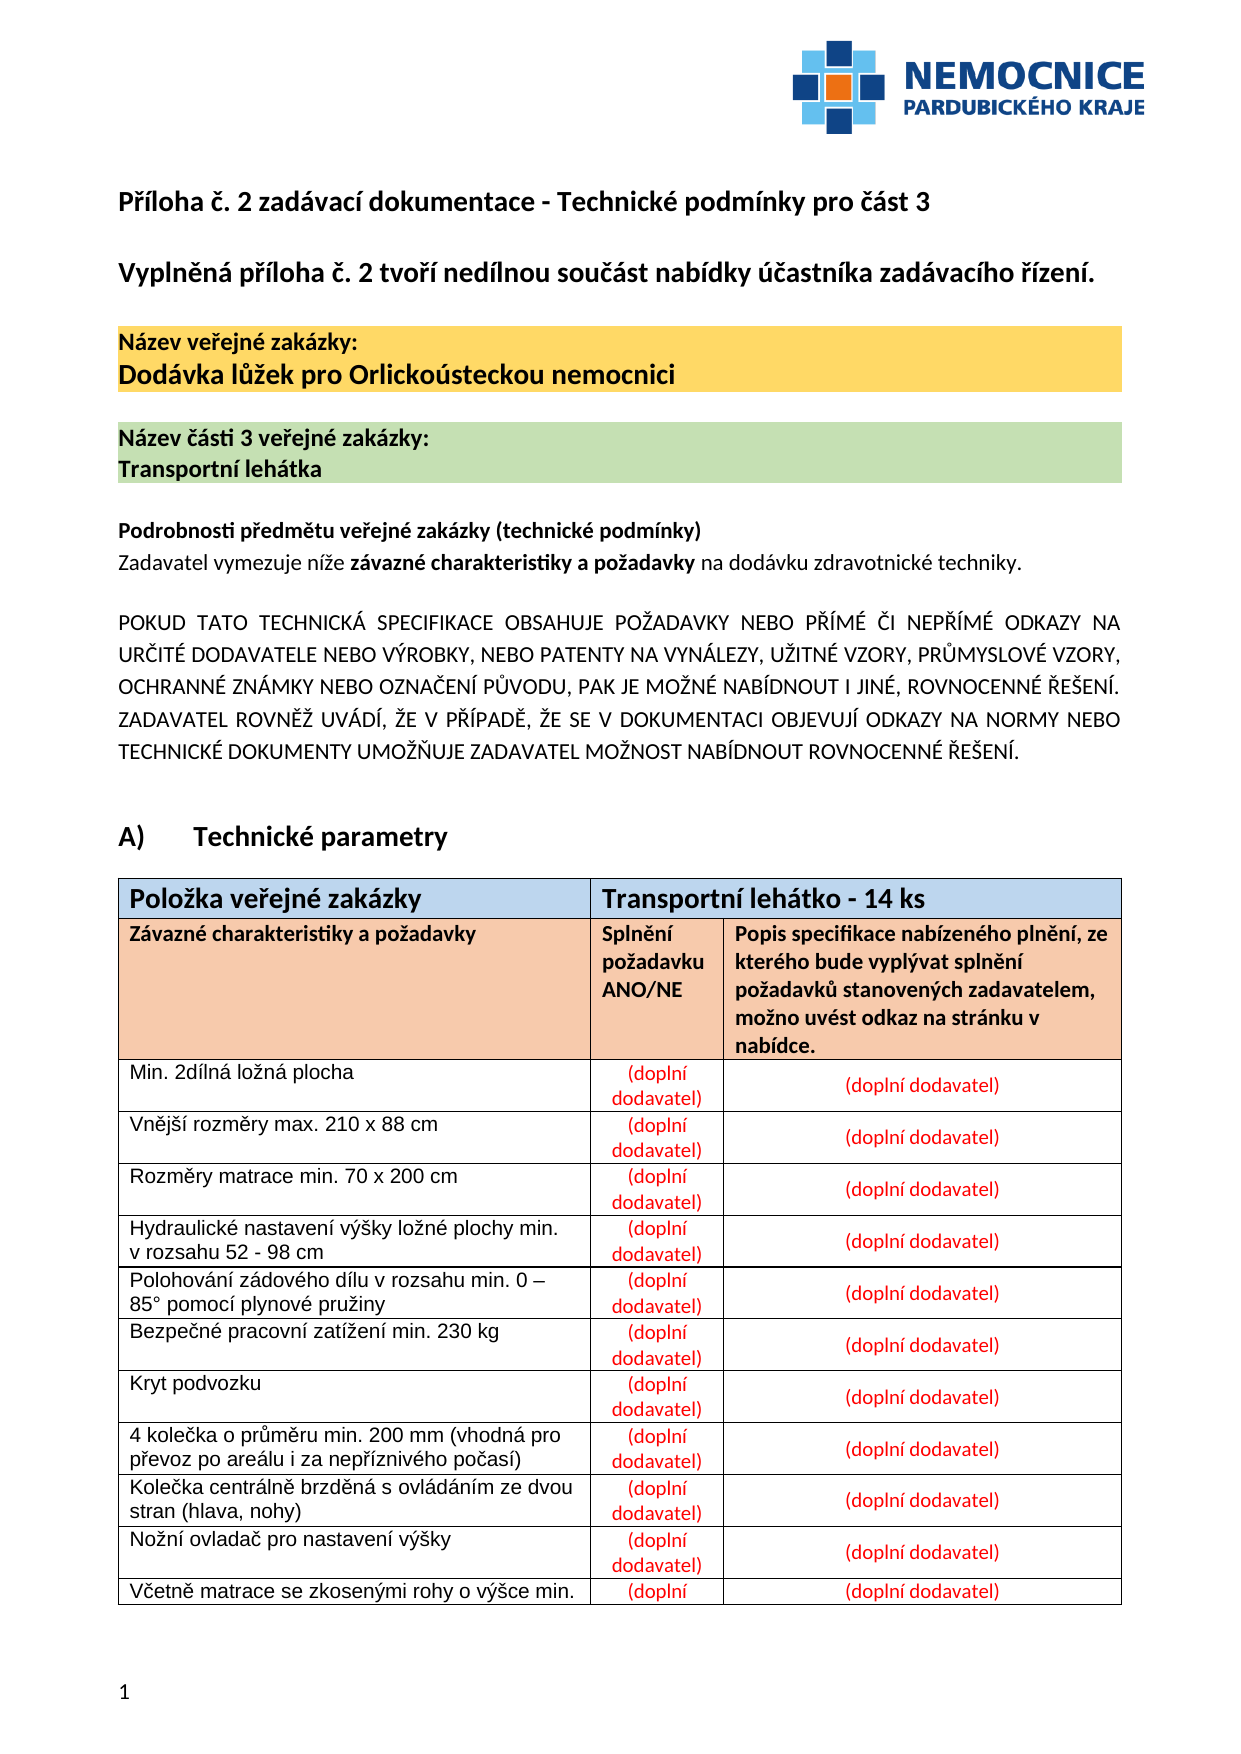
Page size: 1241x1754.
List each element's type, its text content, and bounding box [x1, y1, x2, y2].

table_cell (doplní dodavatel) [724, 1579, 1121, 1604]
table_cell (doplní dodavatel) [591, 1371, 723, 1422]
table_cell (doplní dodavatel) [724, 1423, 1121, 1474]
table_cell (doplní dodavatel) [591, 1527, 723, 1578]
subtitle Technické parametry [118, 818, 1122, 853]
text Dodávka lůžek pro Orlickoústeckou nemocnici [118, 356, 1122, 392]
table_cell (doplní dodavatel) [591, 1475, 723, 1526]
table_cell (doplní dodavatel) [591, 1112, 723, 1163]
table_cell Závazné charakteristiky a požadavky [119, 919, 590, 1059]
table_cell 4 kolečka o průměru min. 200 mm (vhodná pro převoz po areálu i za nepříznivého počasí) [119, 1423, 590, 1474]
text Podrobnosti předmětu veřejné zakázky (technické podmínky) [118, 516, 1122, 544]
table_cell (doplní dodavatel) [591, 1216, 723, 1266]
table_cell (doplní dodavatel) [591, 1268, 723, 1318]
table_cell Polohování zádového dílu v rozsahu min. 0 – 85° pomocí plynové pružiny [119, 1268, 590, 1318]
table_cell (doplní dodavatel) [591, 1319, 723, 1370]
table_cell (doplní dodavatel) [724, 1268, 1121, 1318]
picture [791, 39, 1145, 135]
table_cell Vnější rozměry max. 210 x 88 cm [119, 1112, 590, 1163]
table_cell (doplní dodavatel) [591, 1164, 723, 1214]
table_cell Rozměry matrace min. 70 x 200 cm [119, 1164, 590, 1214]
table_cell (doplní dodavatel) [724, 1060, 1121, 1111]
text Vyplněná příloha č. 2 tvoří nedílnou součást nabídky účastníka zadávacího řízení. [118, 254, 1122, 290]
table_cell Hydraulické nastavení výšky ložné plochy min. v rozsahu 52 - 98 cm [119, 1216, 590, 1266]
table_cell (doplní dodavatel) [724, 1164, 1121, 1214]
table_cell Nožní ovladač pro nastavení výšky [119, 1527, 590, 1578]
table_cell Kryt podvozku [119, 1371, 590, 1422]
table_cell Kolečka centrálně brzděná s ovládáním ze dvou stran (hlava, nohy) [119, 1475, 590, 1526]
table_cell (doplní dodavatel) [724, 1475, 1121, 1526]
table_cell Splnění požadavku ANO/NE [591, 919, 723, 1059]
table_cell Bezpečné pracovní zatížení min. 230 kg [119, 1319, 590, 1370]
table_cell (doplní dodavatel) [724, 1112, 1121, 1163]
table_cell (doplní dodavatel) [591, 1060, 723, 1111]
table_cell (doplní dodavatel) [724, 1216, 1121, 1266]
text Zadavatel vymezuje níže závazné charakteristiky a požadavky na dodávku zdravotnické techniky. [118, 548, 1122, 576]
text Transportní lehátka [118, 453, 1122, 483]
table_cell (doplní dodavatel) [591, 1579, 723, 1604]
table_cell (doplní dodavatel) [724, 1371, 1121, 1422]
table_cell (doplní dodavatel) [591, 1423, 723, 1474]
table_cell Včetně matrace se zkosenými rohy o výšce min. 6,5 cm a nosností min. 200 kg [119, 1579, 590, 1604]
table_cell (doplní dodavatel) [724, 1319, 1121, 1370]
text POKUD TATO TECHNICKÁ SPECIFIKACE OBSAHUJE POŽADAVKY NEBO PŘÍMÉ ČI NEPŘÍMÉ ODKAZY NA URČITÉ DODAVATELE NEBO VÝROBKY, NEBO PATENTY NA VYNÁLEZY, UŽITNÉ VZORY, PRŮMYSLOVÉ VZORY, OCHRANNÉ ZNÁMKY NEBO OZNAČENÍ PŮVODU, PAK JE MOŽNÉ NABÍDNOUT I JINÉ, ROVNOCENNÉ ŘEŠENÍ. ZADAVATEL ROVNĚŽ UVÁDÍ, ŽE V PŘÍPADĚ, ŽE SE V DOKUMENTACI OBJEVUJÍ ODKAZY NA NORMY NEBO TECHNICKÉ DOKUMENTY UMOŽŇUJE ZADAVATEL MOŽNOST NABÍDNOUT ROVNOCENNÉ ŘEŠENÍ. [118, 608, 1122, 765]
text Název veřejné zakázky: [118, 326, 1122, 356]
text Název části 3 veřejné zakázky: [118, 422, 1122, 453]
table_header Položka veřejné zakázky [119, 879, 590, 918]
table_cell (doplní dodavatel) [724, 1527, 1121, 1578]
table_header Transportní lehátko - 14 ks [591, 879, 1121, 918]
text Příloha č. 2 zadávací dokumentace - Technické podmínky pro část 3 [118, 183, 1122, 219]
table_cell Popis specifikace nabízeného plnění, ze kterého bude vyplývat splnění požadavků stanovených zadavatelem, možno uvést odkaz na stránku v nabídce. [724, 919, 1121, 1059]
table_cell Min. 2dílná ložná plocha [119, 1060, 590, 1111]
